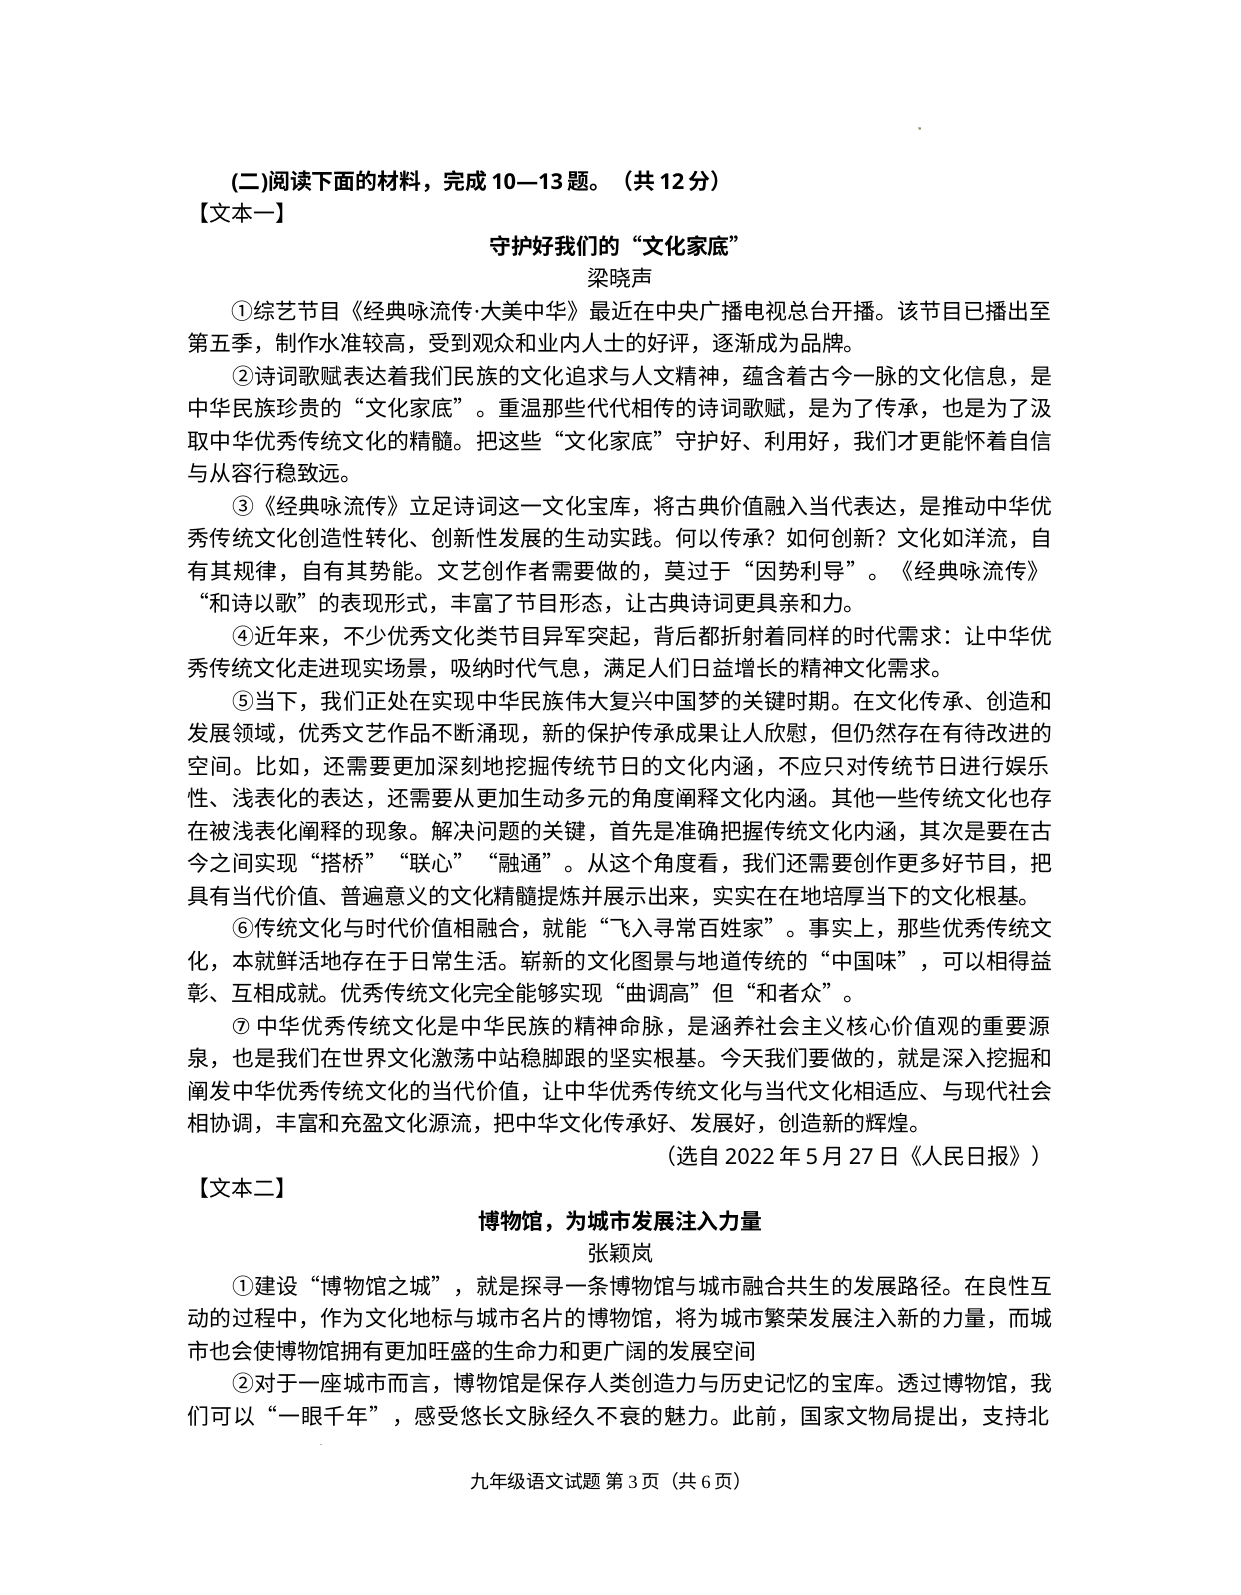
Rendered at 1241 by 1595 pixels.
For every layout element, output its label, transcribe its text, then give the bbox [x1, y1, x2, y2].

text ①综艺节目《经典咏流传·大美中华》最近在中央广播电视总台开播。该节目已播出至第五季，制作水准较高，受到观众和业内人士的好评，逐渐成为品牌。 [187, 293, 1053, 358]
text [187, 1366, 1053, 1431]
text 梁晓声 [187, 261, 1053, 293]
text ③《经典咏流传》立足诗词这一文化宝库，将古典价值融入当代表达，是推动中华优秀传统文化创造性转化、创新性发展的生动实践。何以传承？如何创新？文化如洋流，自有其规律，自有其势能。文艺创作者需要做的，莫过于“因势利导”。《经典咏流传》“和诗以歌”的表现形式，丰富了节目形态，让古典诗词更具亲和力。 [187, 488, 1053, 618]
text (二)阅读下面的材料，完成10—13题。（共12分） [187, 163, 1053, 196]
text 【文本一】 [187, 196, 1053, 228]
text ①建设“博物馆之城”，就是探寻一条博物馆与城市融合共生的发展路径。在良性互动的过程中，作为文化地标与城市名片的博物馆，将为城市繁荣发展注入新的力量，而城市也会使博物馆拥有更加旺盛的生命力和更广阔的发展空间 [187, 1268, 1053, 1366]
text ⑤当下，我们正处在实现中华民族伟大复兴中国梦的关键时期。在文化传承、创造和发展领域，优秀文艺作品不断涌现，新的保护传承成果让人欣慰，但仍然存在有待改进的空间。比如，还需要更加深刻地挖掘传统节日的文化内涵，不应只对传统节日进行娱乐性、浅表化的表达，还需要从更加生动多元的角度阐释文化内涵。其他一些传统文化也存在被浅表化阐释的现象。解决问题的关键，首先是准确把握传统文化内涵，其次是要在古今之间实现“搭桥”“联心”“融通”。从这个角度看，我们还需要创作更多好节目，把具有当代价值、普遍意义的文化精髓提炼并展示出来，实实在在地培厚当下的文化根基。 [187, 683, 1053, 911]
text 张颖岚 [187, 1236, 1053, 1268]
text （选自2022年5月27日《人民日报》） [187, 1138, 1053, 1171]
text 【文本二】 [187, 1171, 1053, 1203]
text ⑥传统文化与时代价值相融合，就能“飞入寻常百姓家”。事实上，那些优秀传统文化，本就鲜活地存在于日常生活。崭新的文化图景与地道传统的“中国味”，可以相得益彰、互相成就。优秀传统文化完全能够实现“曲调高”但“和者众”。 [187, 911, 1053, 1008]
text ⑦中华优秀传统文化是中华民族的精神命脉，是涵养社会主义核心价值观的重要源泉，也是我们在世界文化激荡中站稳脚跟的坚实根基。今天我们要做的，就是深入挖掘和阐发中华优秀传统文化的当代价值，让中华优秀传统文化与当代文化相适应、与现代社会相协调，丰富和充盈文化源流，把中华文化传承好、发展好，创造新的辉煌。 [187, 1008, 1053, 1138]
text ④近年来，不少优秀文化类节目异军突起，背后都折射着同样的时代需求：让中华优秀传统文化走进现实场景，吸纳时代气息，满足人们日益增长的精神文化需求。 [187, 618, 1053, 683]
text ②诗词歌赋表达着我们民族的文化追求与人文精神，蕴含着古今一脉的文化信息，是中华民族珍贵的“文化家底”。重温那些代代相传的诗词歌赋，是为了传承，也是为了汲取中华优秀传统文化的精髓。把这些“文化家底”守护好、利用好，我们才更能怀着自信与从容行稳致远。 [187, 358, 1053, 488]
text 博物馆，为城市发展注入力量 [187, 1203, 1053, 1236]
text 守护好我们的“文化家底” [187, 228, 1053, 261]
